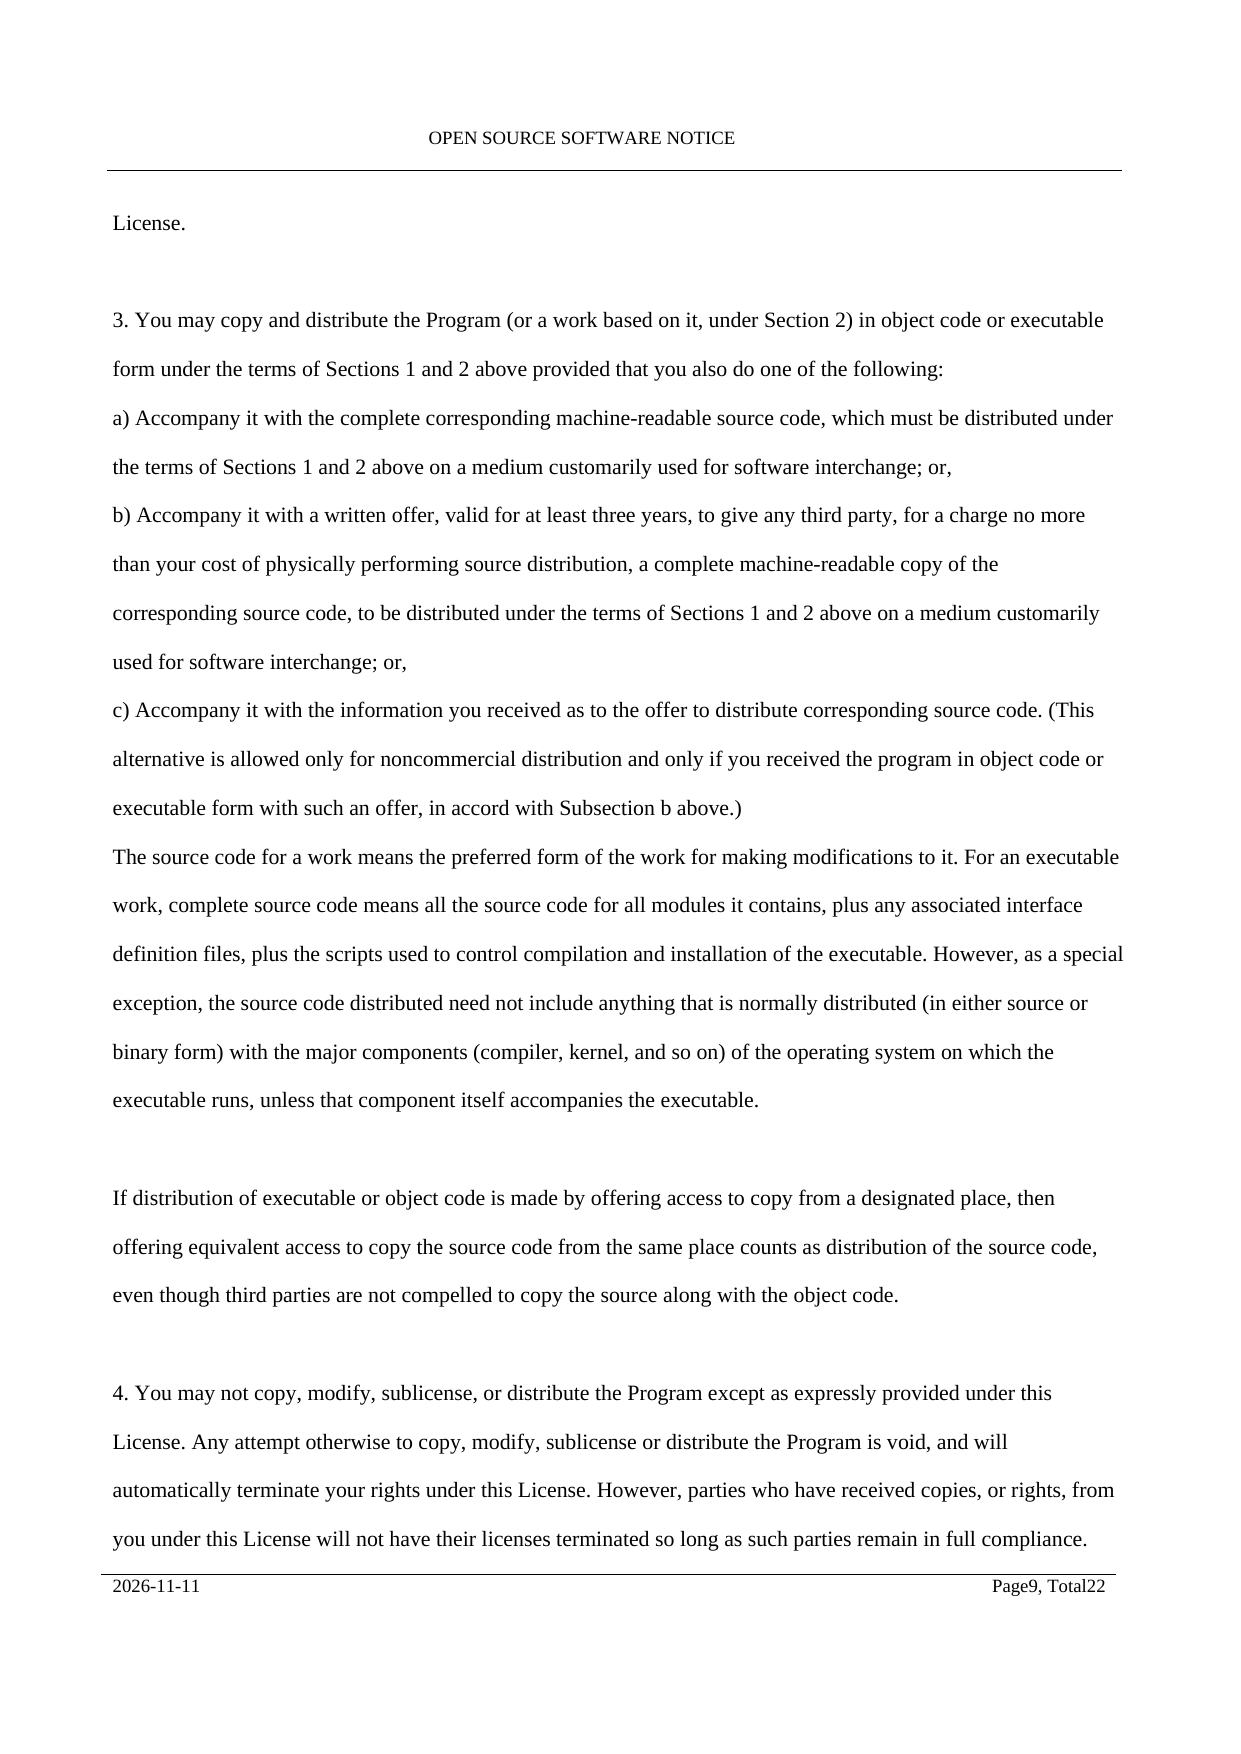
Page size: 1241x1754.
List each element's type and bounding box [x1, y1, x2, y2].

text [112, 206, 1128, 1555]
